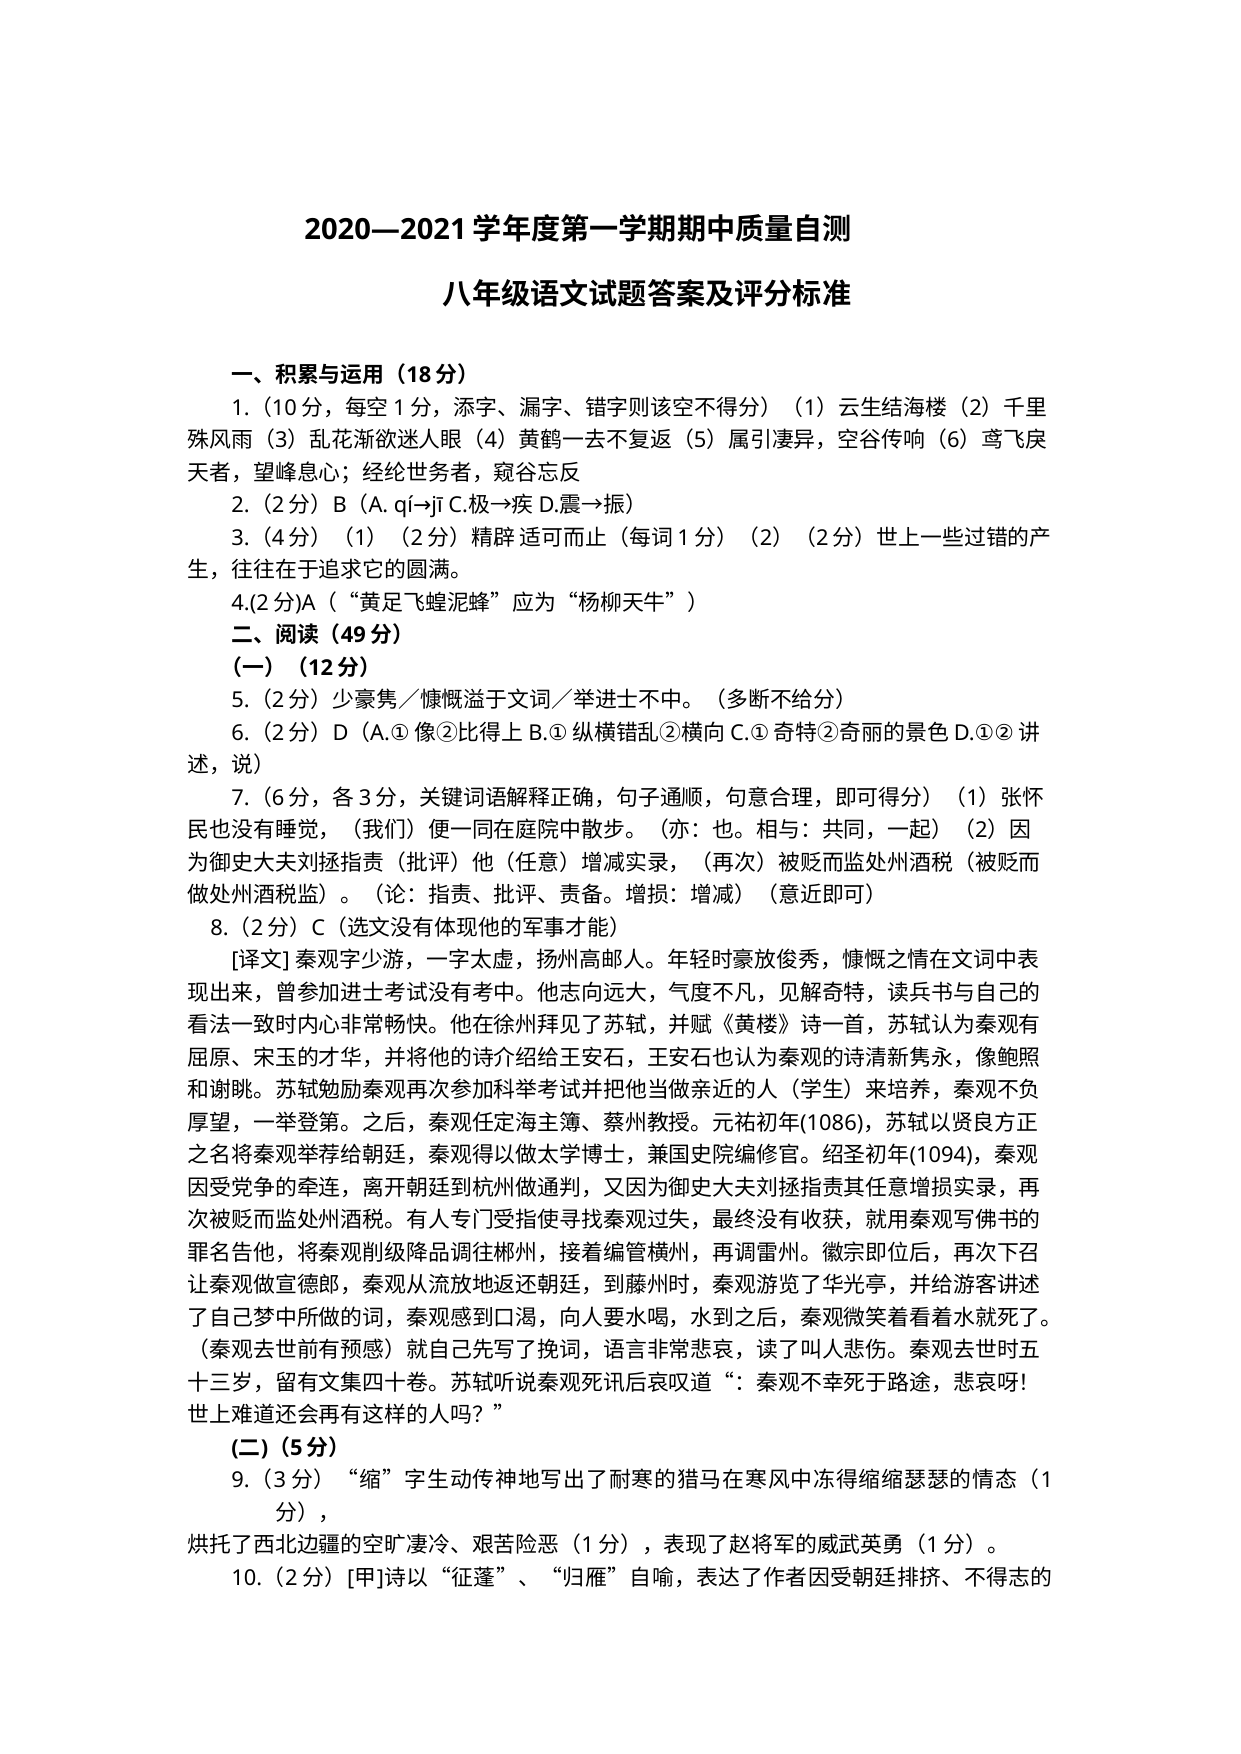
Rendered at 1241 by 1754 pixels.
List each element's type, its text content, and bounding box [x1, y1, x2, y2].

text 二、阅读（49分） [187, 617, 1053, 649]
text 1.（10分，每空1分，添字、漏字、错字则该空不得分）（1）云生结海楼（2）千里殊风雨（3）乱花渐欲迷人眼（4）黄鹤一去不复返（5）属引凄异，空谷传响（6）鸢飞戾天者，望峰息心；经纶世务者，窥谷忘反 [187, 389, 1053, 487]
text 2.（2分）B（A. qí→jī C.极→疾 D.震→振） [187, 487, 1053, 519]
text (二)（5分） [187, 1429, 1053, 1462]
text 烘托了西北边疆的空旷凄冷、艰苦险恶（1分），表现了赵将军的威武英勇（1分）。 [187, 1527, 1053, 1559]
text 3.（4分）（1）（2分）精辟 适可而止（每词1分）（2）（2分）世上一些过错的产生，往往在于追求它的圆满。 [187, 519, 1053, 584]
text （一）（12分） [187, 649, 1053, 682]
text 6.（2分）D（A.①像②比得上 B.①纵横错乱②横向 C.①奇特②奇丽的景色 D.①②讲述，说） [187, 714, 1053, 779]
text 4.(2分)A（“黄足飞蝗泥蜂”应为“杨柳天牛”） [187, 584, 1053, 617]
text 5.（2分）少豪隽／慷慨溢于文词／举进士不中。（多断不给分） [187, 682, 1053, 714]
text 9.（3分）“缩”字生动传神地写出了耐寒的猎马在寒风中冻得缩缩瑟瑟的情态（1分）， [231, 1462, 1053, 1527]
text 8.（2分）C（选文没有体现他的军事才能） [187, 909, 1053, 942]
text 八年级语文试题答案及评分标准 [187, 259, 1053, 324]
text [187, 1559, 1053, 1592]
text 2020—2021学年度第一学期期中质量自测 [187, 194, 1053, 259]
text [译文] 秦观字少游，一字太虚，扬州高邮人。年轻时豪放俊秀，慷慨之情在文词中表现出来，曾参加进士考试没有考中。他志向远大，气度不凡，见解奇特，读兵书与自己的看法一致时内心非常畅快。他在徐州拜见了苏轼，并赋《黄楼》诗一首，苏轼认为秦观有屈原、宋玉的才华，并将他的诗介绍给王安石，王安石也认为秦观的诗清新隽永，像鲍照和谢眺。苏轼勉励秦观再次参加科举考试并把他当做亲近的人（学生）来培养，秦观不负厚望，一举登第。之后，秦观任定海主簿、蔡州教授。元祐初年(1086)，苏轼以贤良方正之名将秦观举荐给朝廷，秦观得以做太学博士，兼国史院编修官。绍圣初年(1094)，秦观因受党争的牵连，离开朝廷到杭州做通判，又因为御史大夫刘拯指责其任意增损实录，再次被贬而监处州酒税。有人专门受指使寻找秦观过失，最终没有收获，就用秦观写佛书的罪名告他，将秦观削级降品调往郴州，接着编管横州，再调雷州。徽宗即位后，再次下召让秦观做宣德郎，秦观从流放地返还朝廷，到藤州时，秦观游览了华光亭，并给游客讲述了自己梦中所做的词，秦观感到口渴，向人要水喝，水到之后，秦观微笑着看着水就死了。（秦观去世前有预感）就自己先写了挽词，语言非常悲哀，读了叫人悲伤。秦观去世时五十三岁，留有文集四十卷。苏轼听说秦观死讯后哀叹道“：秦观不幸死于路途，悲哀呀！世上难道还会再有这样的人吗？” [187, 942, 1053, 1429]
text 一、积累与运用（18分） [187, 357, 1053, 389]
text 7.（6分，各3分，关键词语解释正确，句子通顺，句意合理，即可得分）（1）张怀民也没有睡觉，（我们）便一同在庭院中散步。（亦：也。相与：共同，一起）（2）因为御史大夫刘拯指责（批评）他（任意）增减实录，（再次）被贬而监处州酒税（被贬而做处州酒税监）。（论：指责、批评、责备。增损：增减）（意近即可） [187, 779, 1053, 909]
